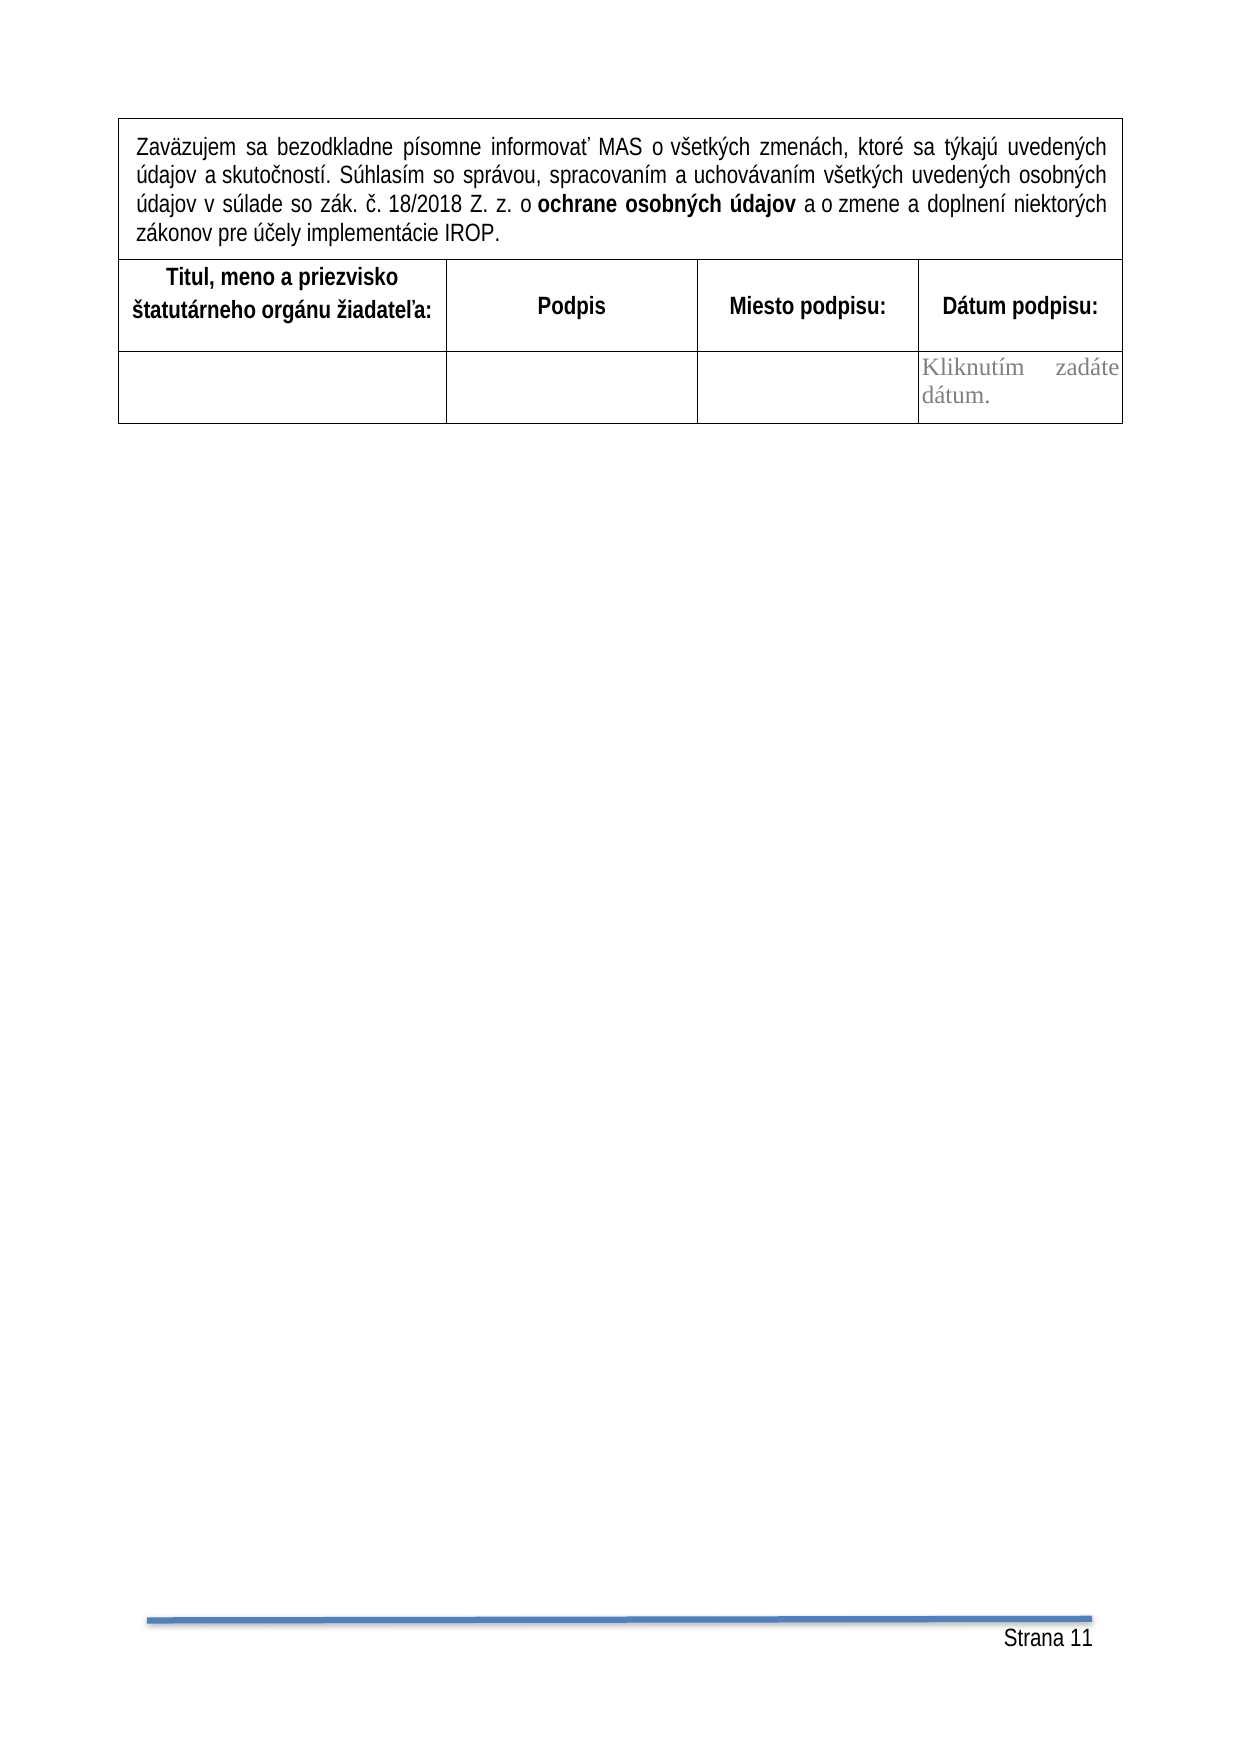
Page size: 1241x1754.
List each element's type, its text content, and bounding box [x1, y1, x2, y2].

table_cell Podpis [447, 260, 697, 351]
table_cell Titul, meno a priezvisko štatutárneho orgánu žiadateľa: [119, 260, 446, 351]
table_cell [119, 352, 446, 423]
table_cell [119, 119, 1122, 259]
table_cell Dátum podpisu: [919, 260, 1122, 351]
table_cell [698, 352, 918, 423]
table_cell [447, 352, 697, 423]
table_cell Miesto podpisu: [698, 260, 918, 351]
